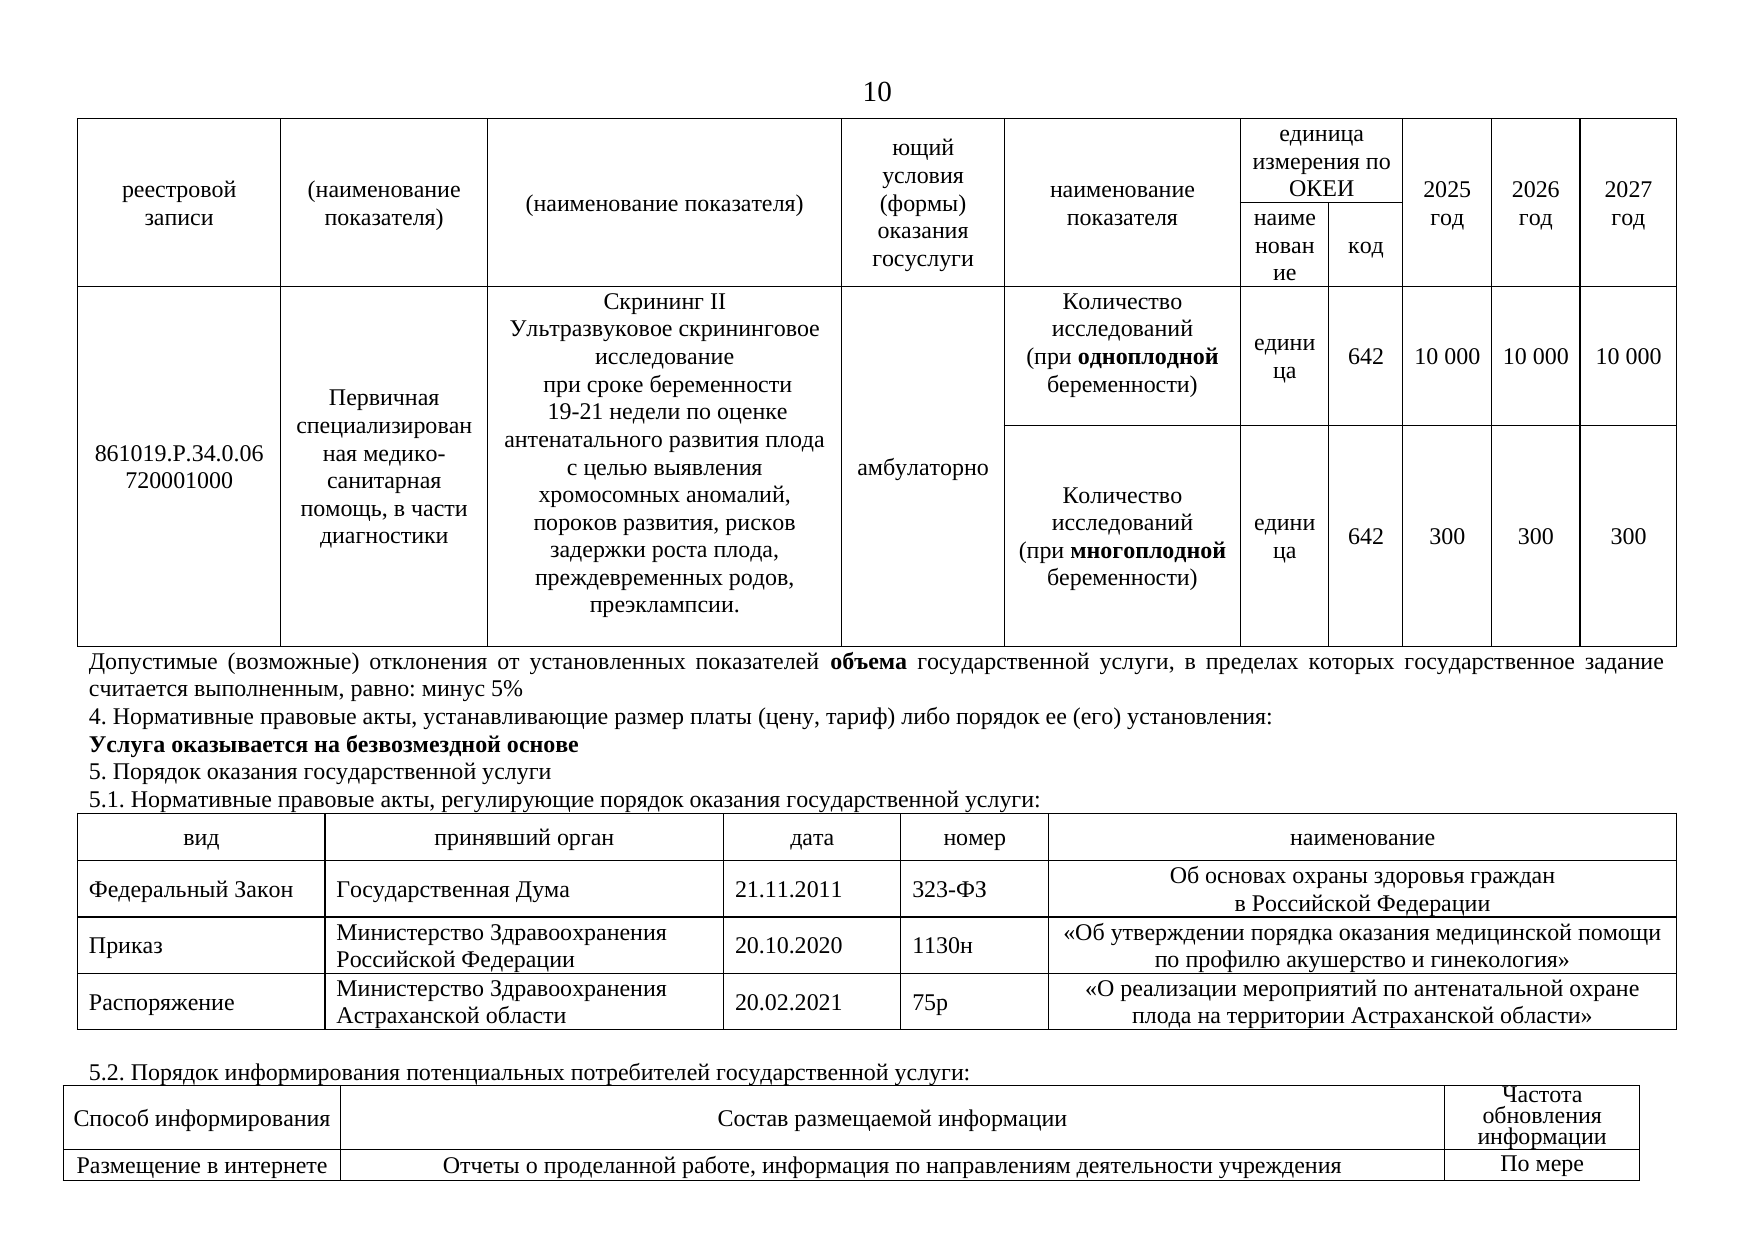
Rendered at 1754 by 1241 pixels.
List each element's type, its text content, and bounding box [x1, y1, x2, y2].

table_cell наименование показателя [1005, 119, 1240, 286]
table_cell 642 [1329, 426, 1402, 646]
table_cell Об основах охраны здоровья граждан в Российской Федерации [1049, 861, 1676, 916]
table_cell Министерство Здравоохранения Российской Федерации [326, 918, 723, 973]
table_cell 323-ФЗ [901, 861, 1048, 916]
table_header дата [724, 814, 900, 860]
table_header вид [78, 814, 324, 860]
table_cell 2027 год [1581, 119, 1676, 286]
table_cell код [1329, 203, 1402, 286]
table_cell единица измерения по ОКЕИ [1241, 119, 1402, 202]
table_cell Федеральный Закон [78, 861, 324, 916]
table_cell наименование [1241, 203, 1328, 286]
table_cell «О реализации мероприятий по антенатальной охране плода на территории Астраханской области» [1049, 974, 1676, 1029]
table_cell Приказ [78, 918, 324, 973]
table_cell Первичная специализированная медико-санитарная помощь, в части диагностики [281, 287, 487, 646]
table_cell 75р [901, 974, 1048, 1029]
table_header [1445, 1086, 1639, 1149]
table_header принявший орган [326, 814, 723, 860]
table_cell 10 000 [1403, 287, 1491, 425]
table_cell (наименование показателя) [488, 119, 841, 286]
table_cell 861019.Р.34.0.06720001000 [78, 287, 280, 646]
table_cell амбулаторно [842, 287, 1004, 646]
table_cell 20.10.2020 [724, 918, 900, 973]
table_header номер [901, 814, 1048, 860]
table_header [341, 1086, 1444, 1149]
table_cell 300 [1581, 426, 1676, 646]
table_cell 10 000 [1492, 287, 1579, 425]
table_cell единица [1241, 287, 1328, 425]
table_cell 1130н [901, 918, 1048, 973]
text 4. Нормативные правовые акты, устанавливающие размер платы (цену, тариф) либо порядок ее (его) установления: [89, 702, 1665, 729]
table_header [842, 119, 1004, 286]
table_cell 642 [1329, 287, 1402, 425]
table_cell 300 [1492, 426, 1579, 646]
text Допустимые (возможные) отклонения от установленных показателей объема государственной услуги, в пределах которых государственное задание считается выполненным, равно: минус 5% [89, 647, 1665, 702]
table_cell Распоряжение [78, 974, 324, 1029]
text 5.2. Порядок информирования потенциальных потребителей государственной услуги: [89, 1058, 1665, 1085]
table_cell единица [1241, 426, 1328, 646]
table_cell «Об утверждении порядка оказания медицинской помощи по профилю акушерство и гинекология» [1049, 918, 1676, 973]
text 5.1. Нормативные правовые акты, регулирующие порядок оказания государственной услуги: [89, 785, 1665, 812]
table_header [78, 119, 280, 286]
table_cell По мере обновления информации [1445, 1150, 1639, 1180]
text Услуга оказывается на безвозмездной основе [89, 729, 1665, 757]
table_cell Государственная Дума [326, 861, 723, 916]
table_cell Размещение в интернете [64, 1150, 340, 1180]
table_cell 20.02.2021 [724, 974, 900, 1029]
table_cell Министерство Здравоохранения Астраханской области [326, 974, 723, 1029]
table_cell Количество исследований (при одноплодной беременности) [1005, 287, 1240, 425]
table_cell Отчеты о проделанной работе, информация по направлениям деятельности учреждения [341, 1150, 1444, 1180]
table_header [64, 1086, 340, 1149]
table_cell Количество исследований (при многоплодной беременности) [1005, 426, 1240, 646]
text 5. Порядок оказания государственной услуги [89, 757, 1665, 785]
table_cell 2025 год [1403, 119, 1491, 286]
table_cell 10 000 [1581, 287, 1676, 425]
table_cell 300 [1403, 426, 1491, 646]
table_header наименование [1049, 814, 1676, 860]
table_cell 2026 год [1492, 119, 1579, 286]
table_cell 21.11.2011 [724, 861, 900, 916]
table_cell (наименование показателя) [281, 119, 487, 286]
